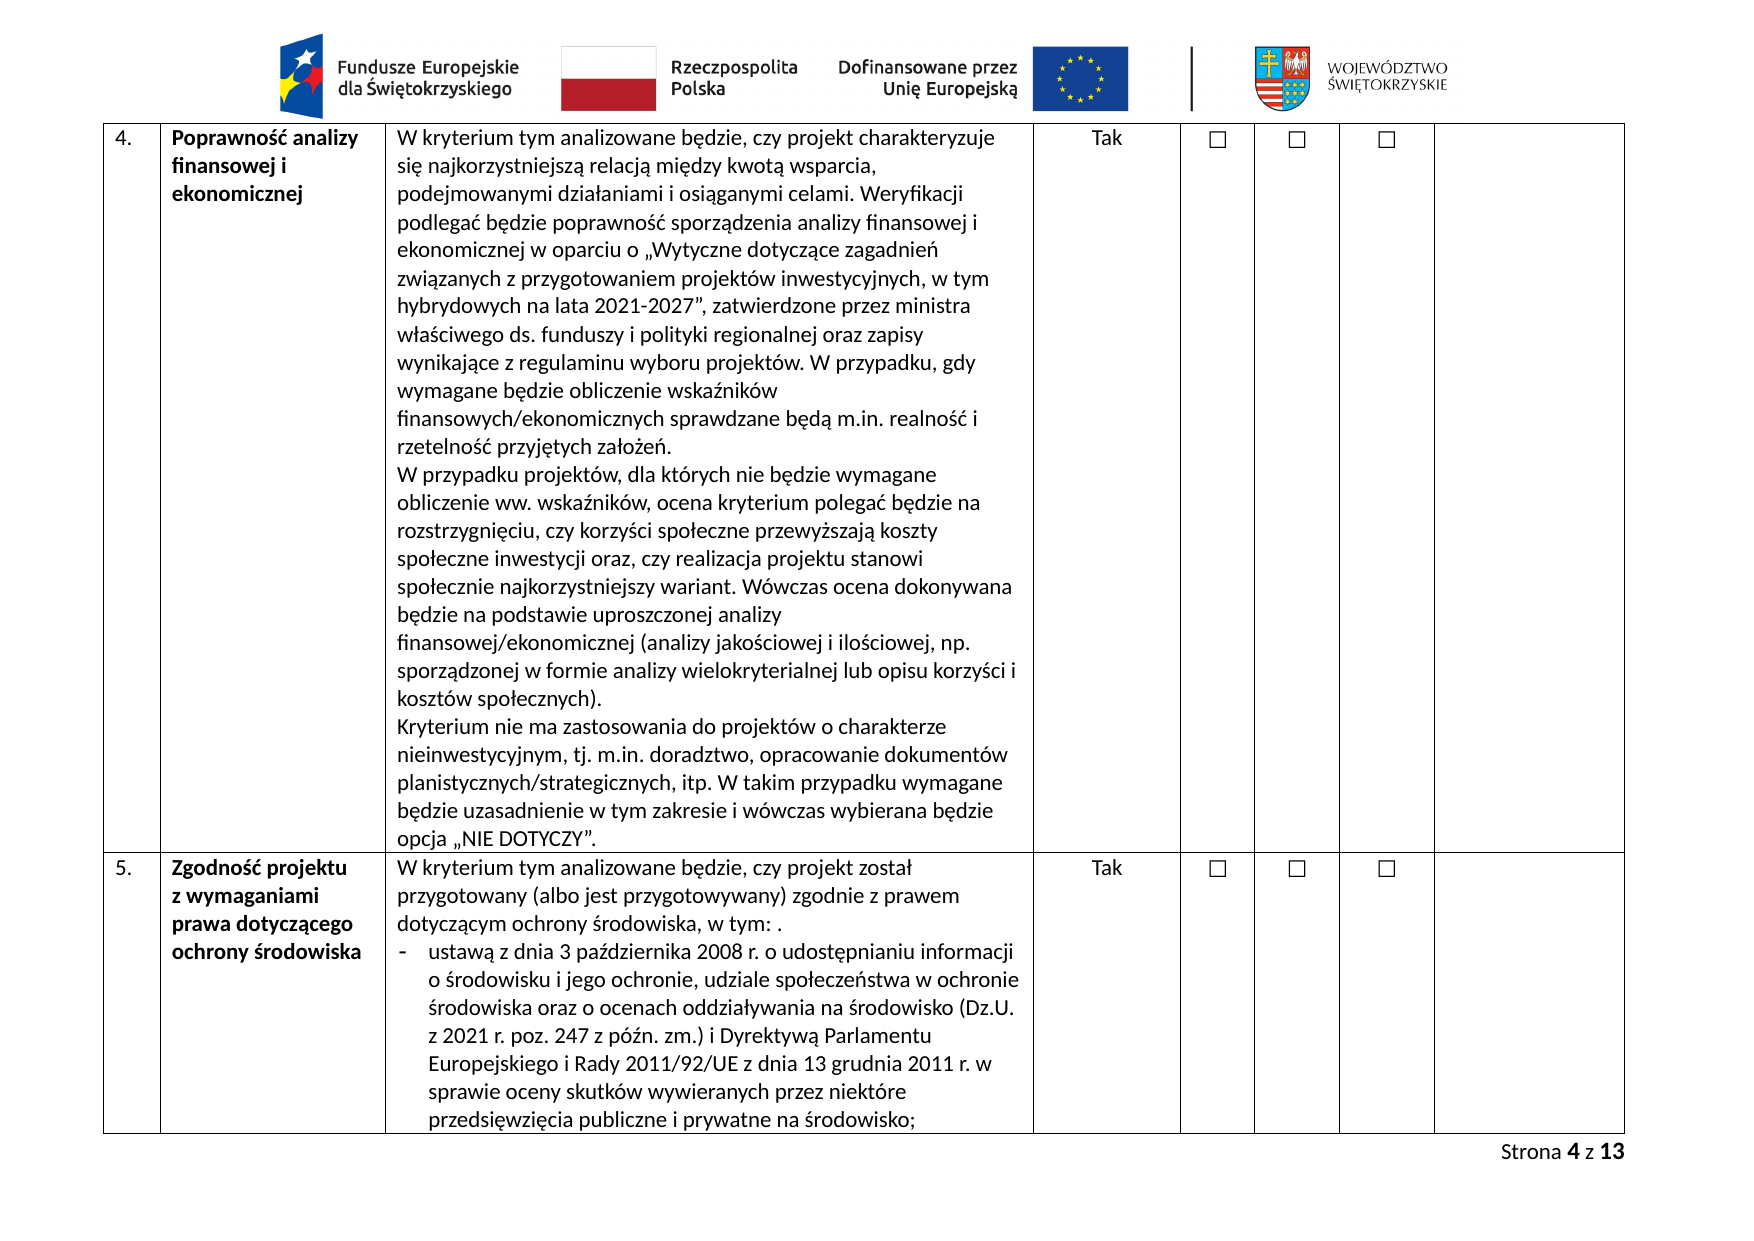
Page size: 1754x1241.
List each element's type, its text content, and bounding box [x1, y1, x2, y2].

table_cell [1435, 124, 1624, 852]
table_cell Tak [1034, 124, 1180, 852]
table_cell Poprawność analizy finansowej i ekonomicznej [161, 124, 385, 852]
table_cell Tak [1034, 853, 1180, 1133]
picture [263, 29, 1464, 123]
table_cell [1255, 853, 1339, 1133]
table_cell 4. [104, 124, 160, 852]
table_cell W kryterium tym analizowane będzie, czy projekt charakteryzuje się najkorzystniejszą relacją między kwotą wsparcia, podejmowanymi działaniami i osiąganymi celami. Weryfikacji podlegać będzie poprawność sporządzenia analizy finansowej i ekonomicznej w oparciu o „Wytyczne dotyczące zagadnień związanych z przygotowaniem projektów inwestycyjnych, w tym hybrydowych na lata 2021-2027”, zatwierdzone przez ministra właściwego ds. funduszy i polityki regionalnej oraz zapisy wynikające z regulaminu wyboru projektów. W przypadku, gdy wymagane będzie obliczenie wskaźników finansowych/ekonomicznych sprawdzane będą m.in. realność i rzetelność przyjętych założeń. W przypadku projektów, dla których nie będzie wymagane obliczenie ww. wskaźników, ocena kryterium polegać będzie na rozstrzygnięciu, czy korzyści społeczne przewyższają koszty społeczne inwestycji oraz, czy realizacja projektu stanowi społecznie najkorzystniejszy wariant. Wówczas ocena dokonywana będzie na podstawie uproszczonej analizy finansowej/ekonomicznej (analizy jakościowej i ilościowej, np. sporządzonej w formie analizy wielokryterialnej lub opisu korzyści i kosztów społecznych). Kryterium nie ma zastosowania do projektów o charakterze nieinwestycyjnym, tj. m.in. doradztwo, opracowanie dokumentów planistycznych/strategicznych, itp. W takim przypadku wymagane będzie uzasadnienie w tym zakresie i wówczas wybierana będzie opcja „NIE DOTYCZY”. [386, 124, 1033, 852]
table_cell [1340, 853, 1434, 1133]
table_cell [1340, 124, 1434, 852]
table_cell Zgodność projektu z wymaganiami prawa dotyczącego ochrony środowiska [161, 853, 385, 1133]
table_cell [1435, 853, 1624, 1133]
table_cell [1181, 124, 1254, 852]
table_cell [1255, 124, 1339, 852]
table_cell 5. [104, 853, 160, 1133]
table_cell [1181, 853, 1254, 1133]
